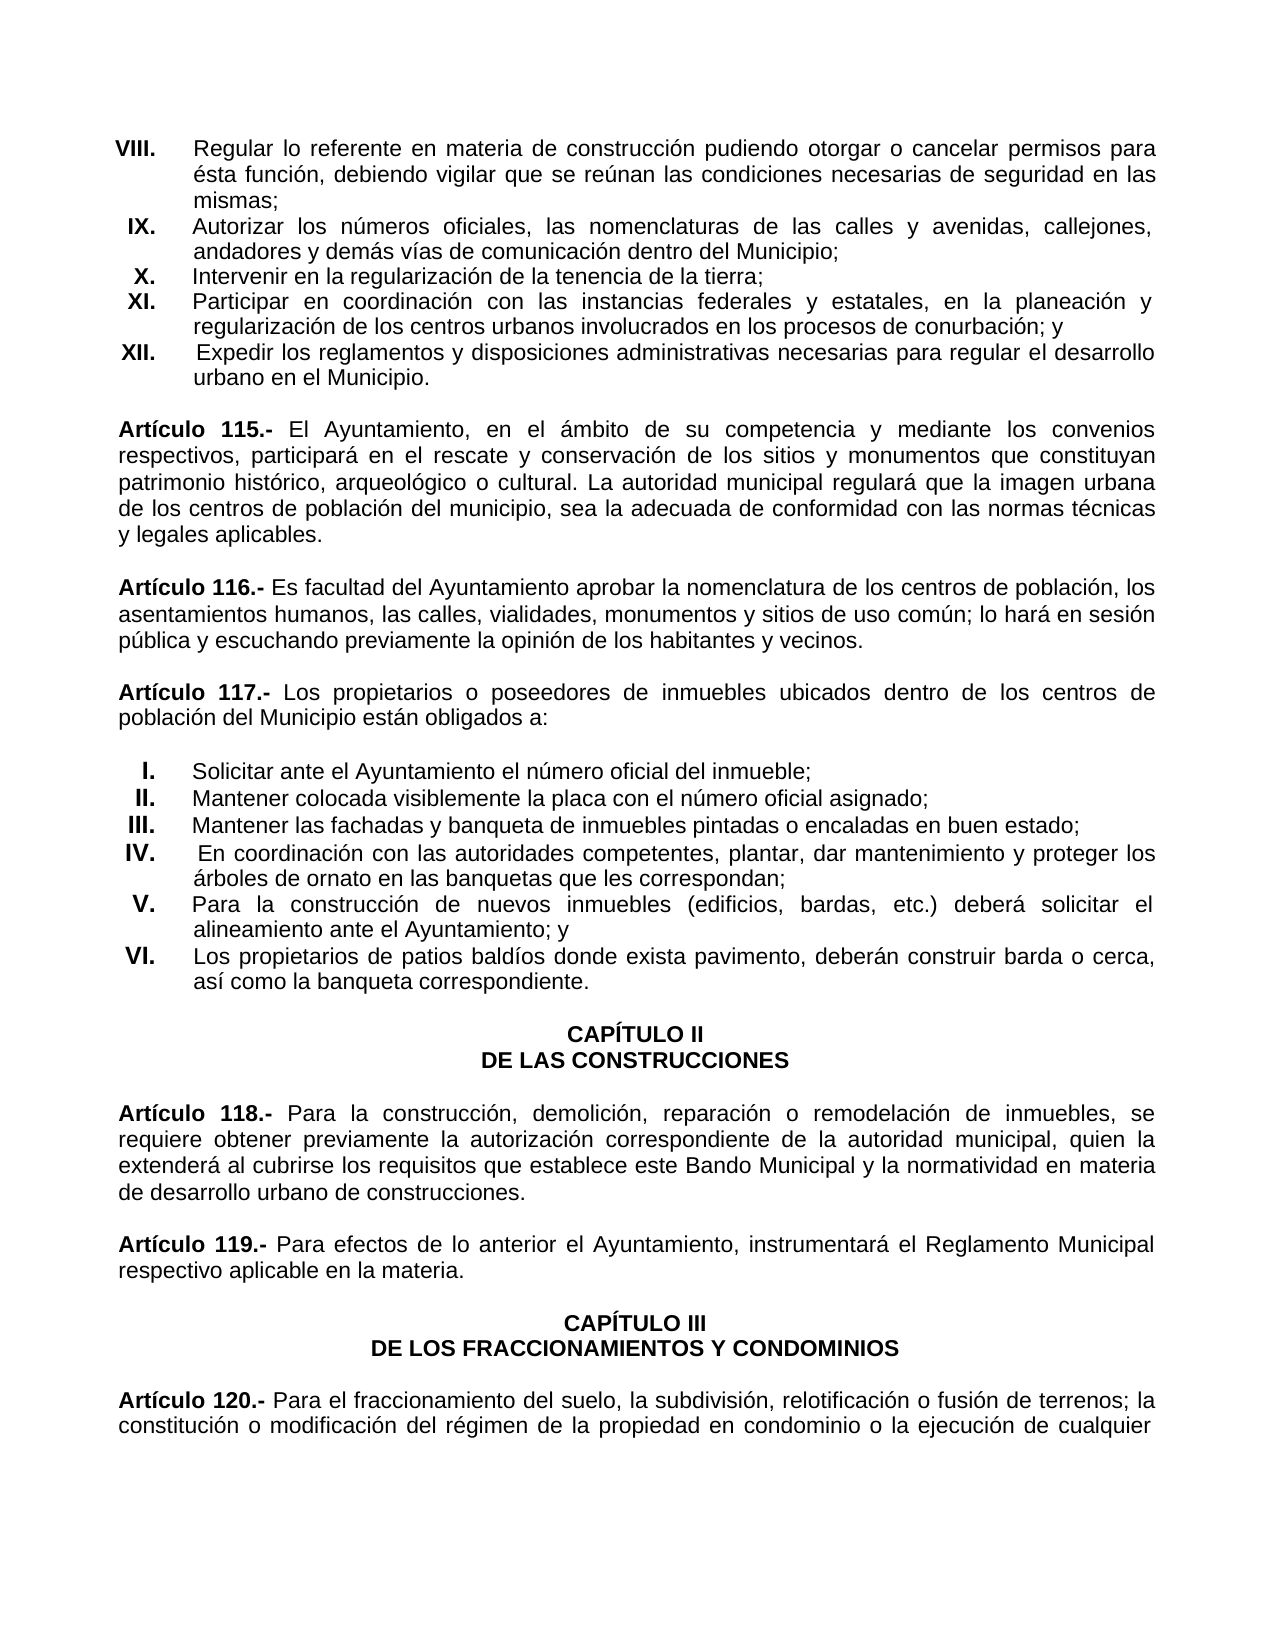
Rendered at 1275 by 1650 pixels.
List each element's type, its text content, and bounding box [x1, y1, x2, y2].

text IV. En coordinación con las autoridades competentes, plantar, dar mantenimiento y proteger los árboles de ornato en las banquetas que les correspondan; [125, 841, 1156, 891]
text CAPÍTULO II [563, 1021, 707, 1047]
text CAPÍTULO III [560, 1310, 710, 1336]
text III. Mantener las fachadas y banqueta de inmuebles pintadas o encaladas en buen estado; [128, 812, 1084, 839]
text DE LAS CONSTRUCCIONES [477, 1047, 793, 1073]
text VI. Los propietarios de patios baldíos donde exista pavimento, deberán construir barda o cerca, así como la banqueta correspondiente. [125, 944, 1156, 994]
text DE LOS FRACCIONAMIENTOS Y CONDOMINIOS [367, 1336, 903, 1361]
text Artículo 115.- El Ayuntamiento, en el ámbito de su competencia y mediante los convenios respectivos, participará en el rescate y conservación de los sitios y monumentos que constituyan patrimonio histórico, arqueológico o cultural. La autoridad municipal regulará que la imagen urbana de los centros de población del municipio, sea la adecuada de conformidad con las normas técnicas y legales aplicables. [118, 416, 1156, 548]
text XI. Participar en coordinación con las instancias federales y estatales, en la planeación y regularización de los centros urbanos involucrados en los procesos de conurbación; y [127, 290, 1155, 340]
text II. Mantener colocada visiblemente la placa con el número oficial asignado; [135, 785, 1171, 812]
text Artículo 120.- Para el fraccionamiento del suelo, la subdivisión, relotificación o fusión de terrenos; la constitución o modificación del régimen de la propiedad en condominio o la ejecución de cualquier [118, 1388, 1156, 1438]
text X. Intervenir en la regularización de la tenencia de la tierra; [134, 264, 1171, 289]
text IX. Autorizar los números oficiales, las nomenclaturas de las calles y avenidas, callejones, andadores y demás vías de comunicación dentro del Municipio; [127, 214, 1156, 264]
text VIII. Regular lo referente en materia de construcción pudiendo otorgar o cancelar permisos para ésta función, debiendo vigilar que se reúnan las condiciones necesarias de seguridad en las mismas; [115, 134, 1156, 214]
text Artículo 119.- Para efectos de lo anterior el Ayuntamiento, instrumentará el Reglamento Municipal respectivo aplicable en la materia. [118, 1231, 1155, 1284]
text Artículo 118.- Para la construcción, demolición, reparación o remodelación de inmuebles, se requiere obtener previamente la autorización correspondiente de la autoridad municipal, quien la extenderá al cubrirse los requisitos que establece este Bando Municipal y la normatividad en materia de desarrollo urbano de construcciones. [118, 1099, 1156, 1205]
text Artículo 117.- Los propietarios o poseedores de inmuebles ubicados dentro de los centros de población del Municipio están obligados a: [118, 680, 1156, 730]
text V. Para la construcción de nuevos inmuebles (edificios, bardas, etc.) deberá solicitar el alineamiento ante el Ayuntamiento; y [132, 893, 1156, 943]
text I. Solicitar ante el Ayuntamiento el número oficial del inmueble; [142, 756, 1171, 785]
text Artículo 116.- Es facultad del Ayuntamiento aprobar la nomenclatura de los centros de población, los asentamientos humanos, las calles, vialidades, monumentos y sitios de uso común; lo hará en sesión pública y escuchando previamente la opinión de los habitantes y vecinos. [118, 574, 1156, 653]
text XII. Expedir los reglamentos y disposiciones administrativas necesarias para regular el desarrollo urbano en el Municipio. [121, 340, 1156, 390]
